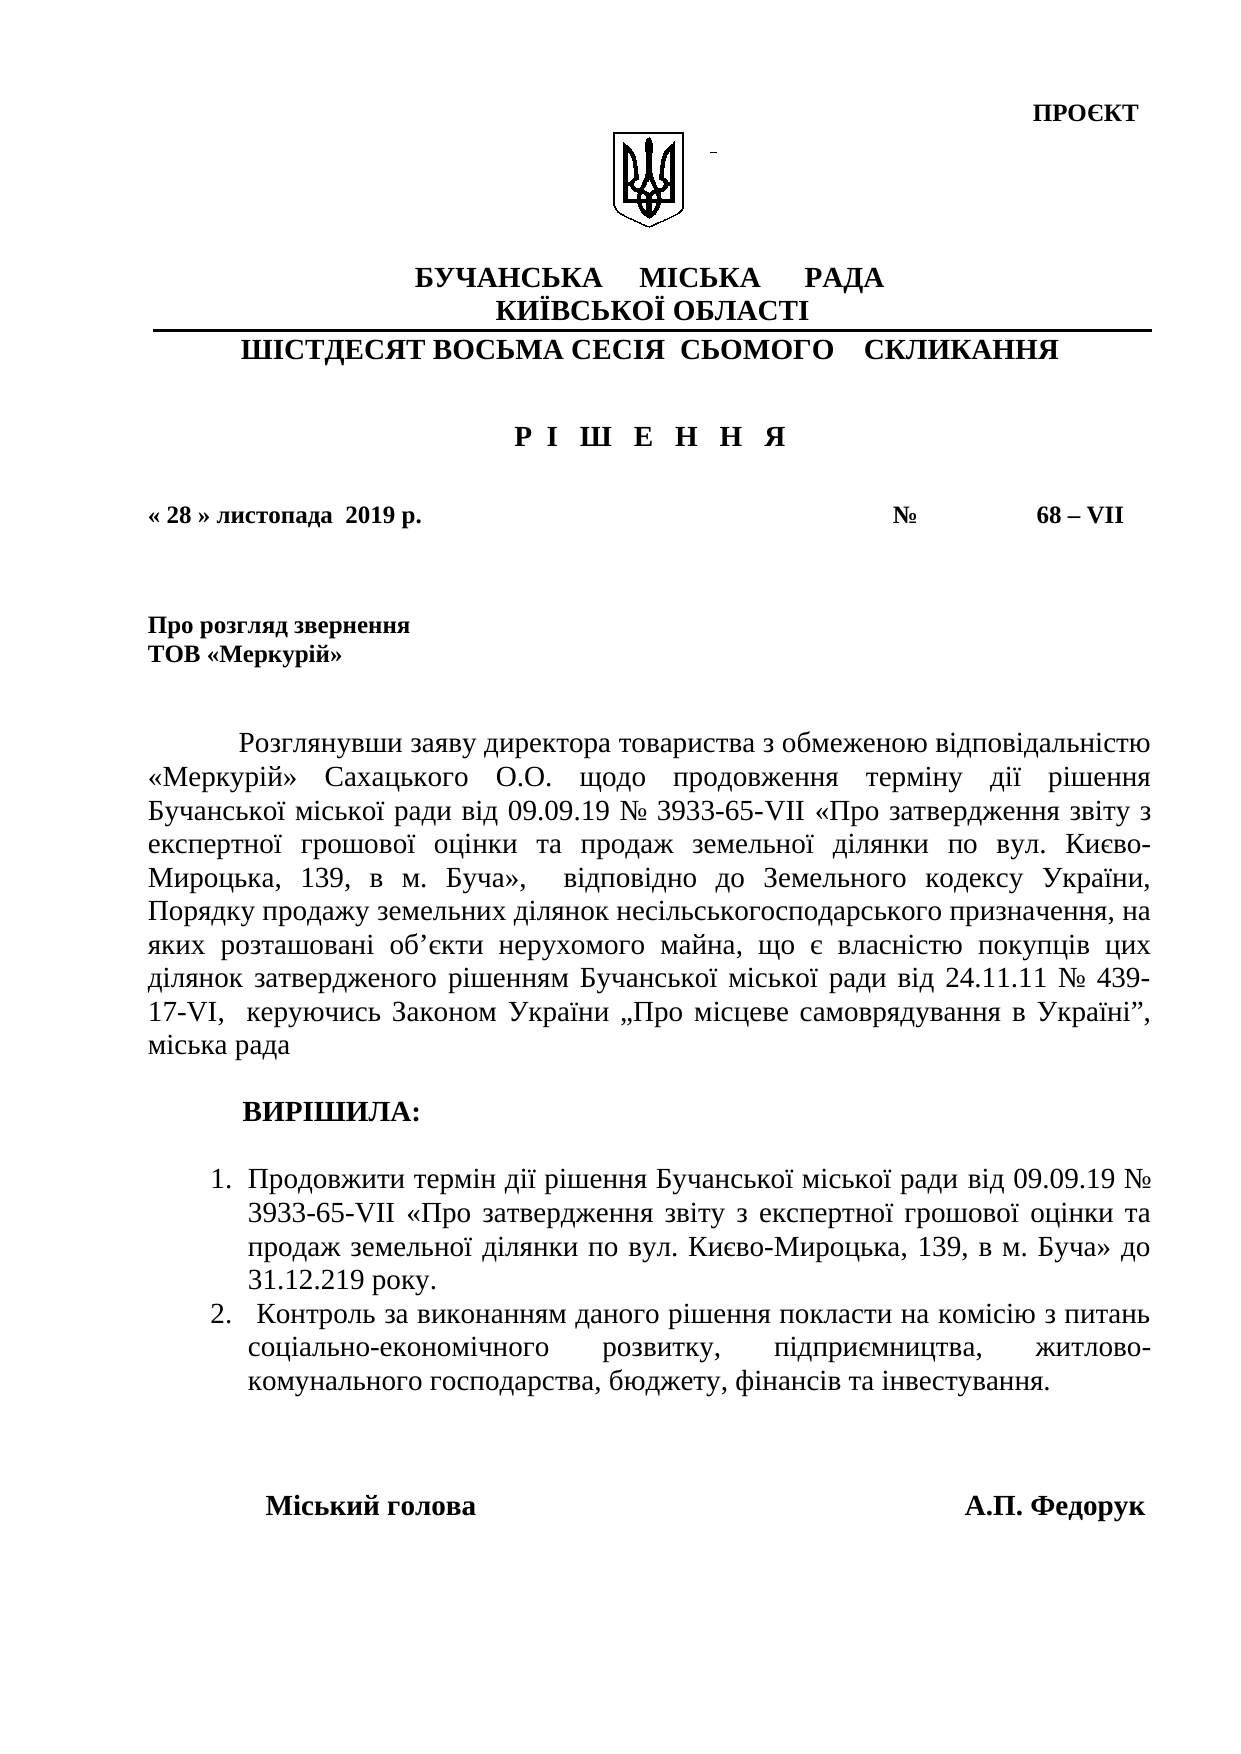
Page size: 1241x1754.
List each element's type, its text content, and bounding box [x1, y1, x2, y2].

subtitle « 28 » листопада 2019 р. № 68 – VII [148, 500, 1152, 529]
text ШІСТДЕСЯТ ВОСЬМА СЕСІЯ СЬОМОГО СКЛИКАННЯ [148, 332, 1152, 366]
text БУЧАНСЬКА МІСЬКА РАДА [148, 260, 1152, 293]
subtitle ПРОЄКТ [148, 98, 1152, 127]
text Про розгляд звернення [148, 611, 1152, 639]
list Продовжити термін дії рішення Бучанської міської ради від 09.09.19 № 3933-65-VII «Про затвердження звіту з експертної грошової оцінки та продаж земельної ділянки по вул. Києво-Мироцька, 139, в м. Буча» до 31.12.219 року. [210, 1162, 1152, 1296]
list Контроль за виконанням даного рішення покласти на комісію з питань соціально-економічного розвитку, підприємництва, житлово-комунального господарства, бюджету, фінансів та інвестування. [210, 1296, 1152, 1396]
text Розглянувши заяву директора товариства з обмеженою відповідальністю «Меркурій» Сахацького О.О. щодо продовження терміну дії рішення Бучанської міської ради від 09.09.19 № 3933-65-VII «Про затвердження звіту з експертної грошової оцінки та продаж земельної ділянки по вул. Києво-Мироцька, 139, в м. Буча», відповідно до Земельного кодексу України, Порядку продажу земельних ділянок несільськогосподарського призначення, на яких розташовані об’єкти нерухомого майна, що є власністю покупців цих ділянок затвердженого рішенням Бучанської міської ради від 24.11.11 № 439-17-VI, керуючись Законом України „Про місцеве самоврядування в Україні”, міська рада [148, 726, 1152, 1061]
subtitle КИЇВСЬКОЇ ОБЛАСТІ [153, 293, 1152, 329]
text ТОВ «Меркурій» [148, 639, 1152, 668]
text ВИРІШИЛА: [148, 1094, 1152, 1128]
subtitle Р І Ш Е Н Н Я [148, 419, 1152, 452]
text Міський голова А.П. Федорук [185, 1488, 1152, 1521]
